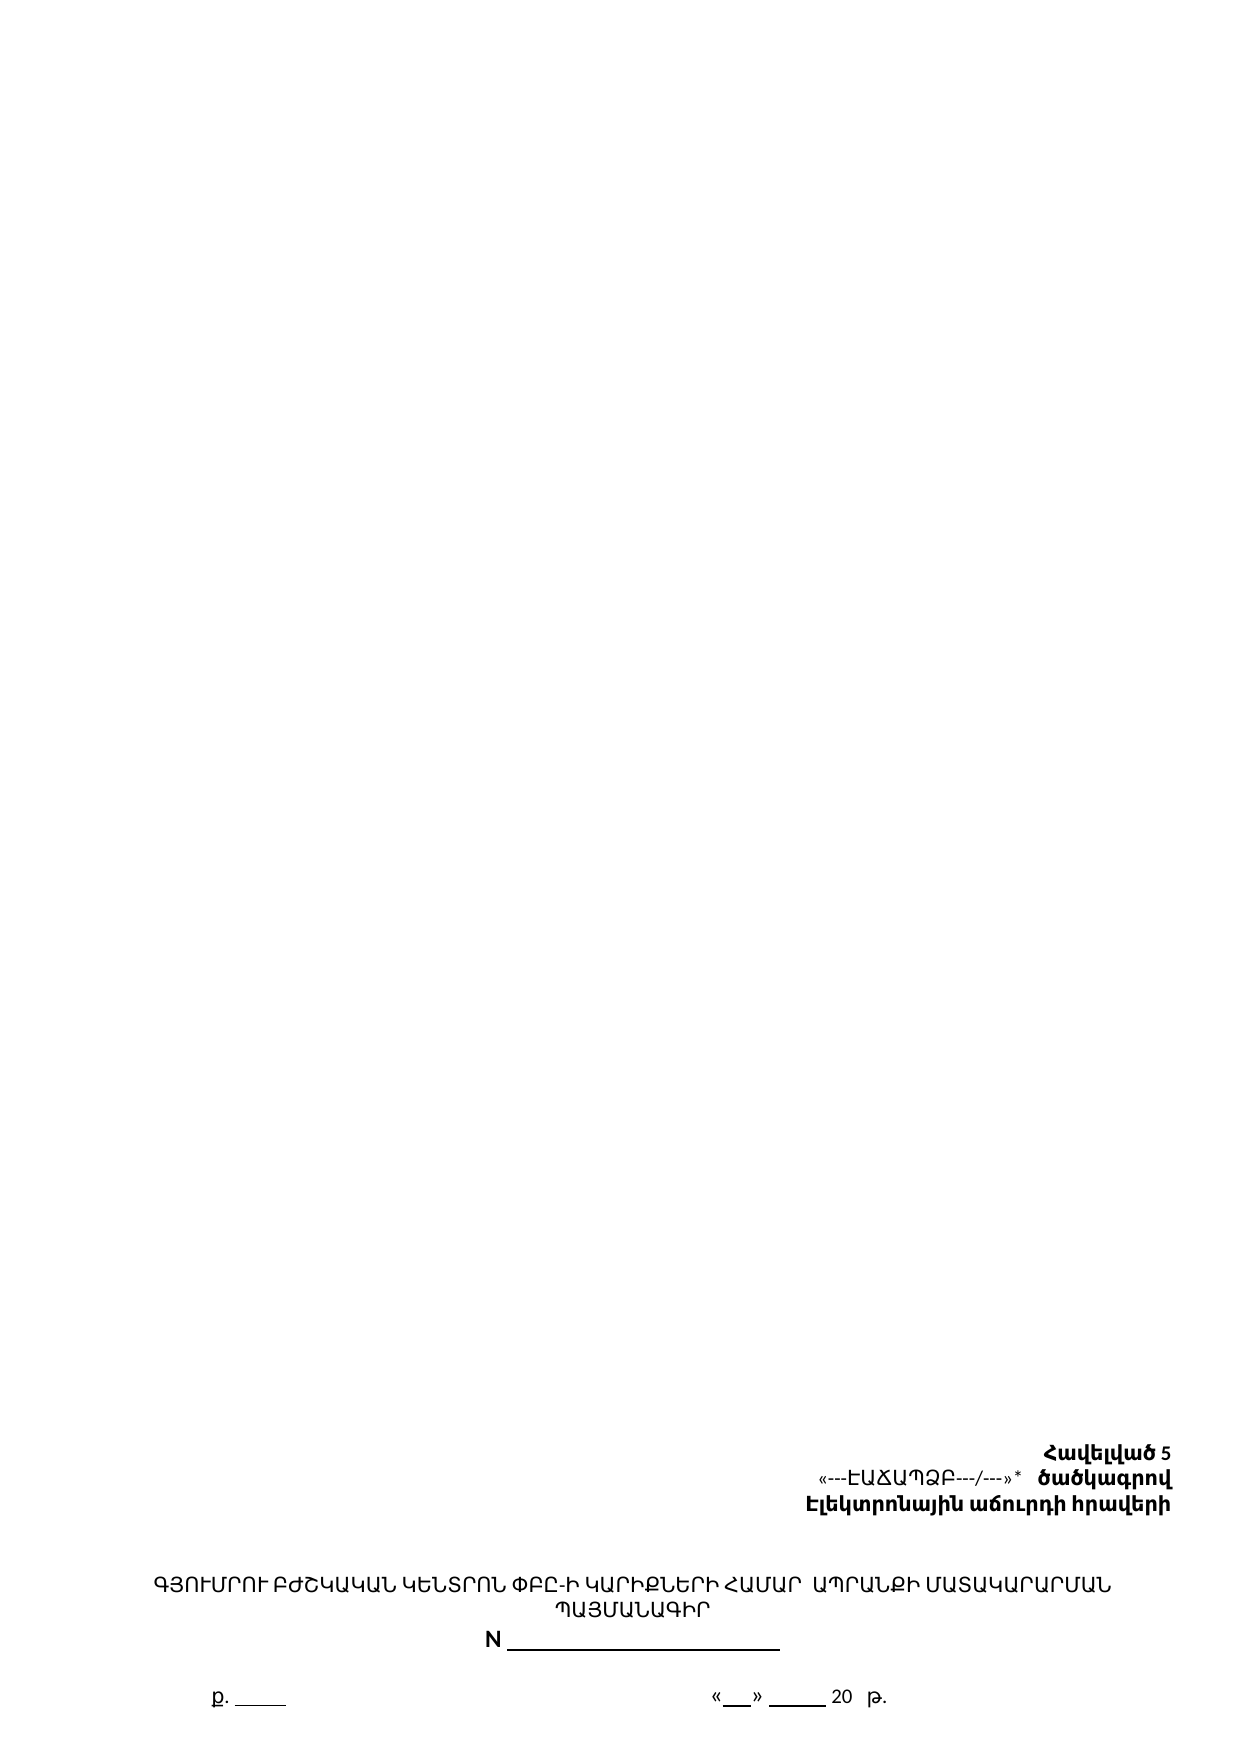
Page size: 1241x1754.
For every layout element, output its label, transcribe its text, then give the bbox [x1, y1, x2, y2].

text ՊԱՅՄԱՆԱԳԻՐ [79, 1598, 1171, 1623]
text N [79, 1623, 1171, 1653]
text Էլեկտրոնային աճուրդի հրավերի [94, 1491, 1171, 1516]
text Հավելված 5 [94, 1440, 1171, 1465]
text «---ԷԱՃԱՊՁԲ---/---»* ծածկագրով [94, 1465, 1171, 1491]
text ԳՅՈՒՄՐՈՒ ԲԺՇԿԱԿԱՆ ԿԵՆՏՐՈՆ ՓԲԸ-Ի ԿԱՐԻՔՆԵՐԻ ՀԱՄԱՐ ԱՊՐԱՆՔԻ ՄԱՏԱԿԱՐԱՐՄԱՆ [79, 1572, 1171, 1598]
text ք. « » 20 թ. [94, 1679, 1171, 1709]
